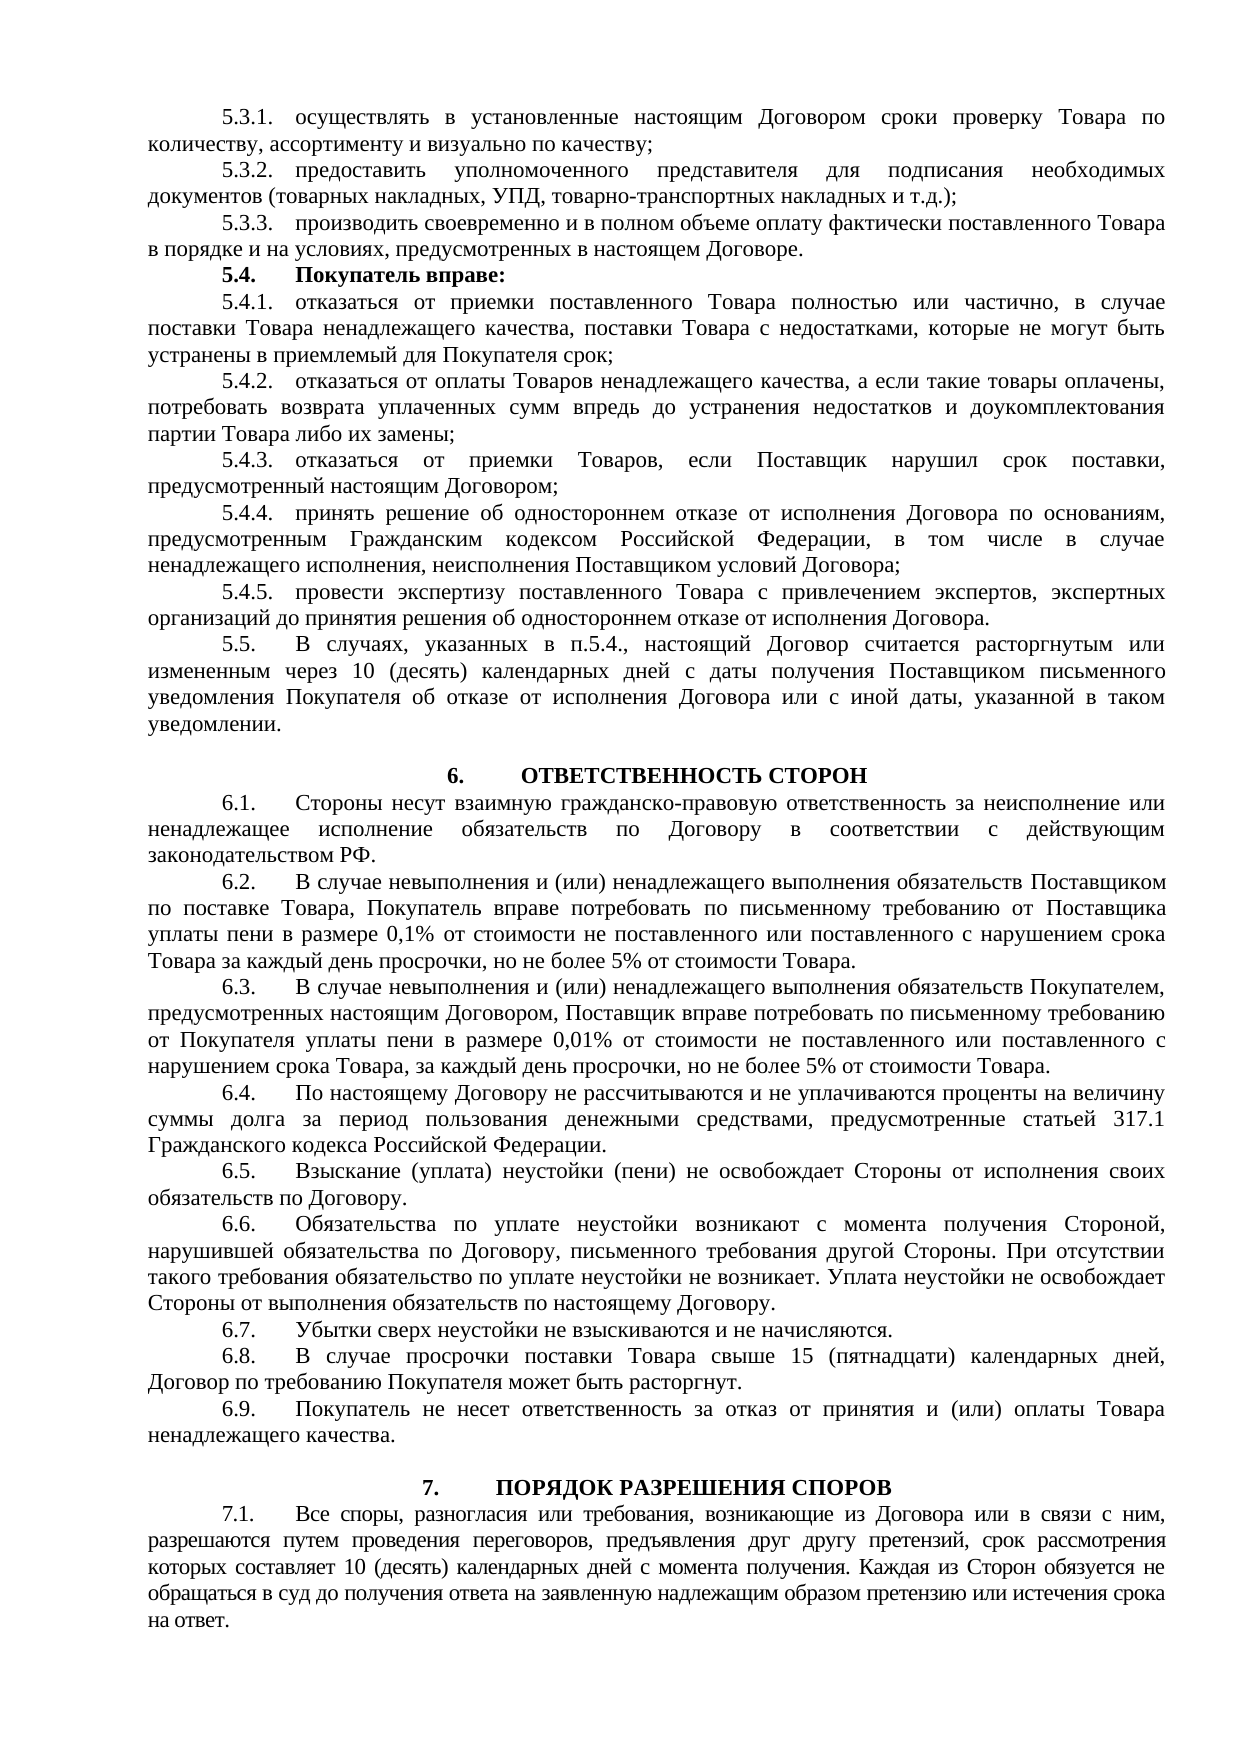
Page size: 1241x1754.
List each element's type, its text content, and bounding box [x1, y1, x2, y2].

list В случае просрочки поставки Товара свыше 15 (пятнадцати) календарных дней, Договор по требованию Покупателя может быть расторгнут. [148, 1342, 1167, 1395]
list отказаться от оплаты Товаров ненадлежащего качества, а если такие товары оплачены, потребовать возврата уплаченных сумм впредь до устранения недостатков и доукомплектования партии Товара либо их замены; [148, 367, 1167, 446]
list ОТВЕТСТВЕННОСТЬ СТОРОН [148, 762, 1167, 789]
list провести экспертизу поставленного Товара с привлечением экспертов, экспертных организаций до принятия решения об одностороннем отказе от исполнения Договора. [148, 578, 1167, 631]
list Все споры, разногласия или требования, возникающие из Договора или в связи с ним, разрешаются путем проведения переговоров, предъявления друг другу претензий, срок рассмотрения которых составляет 10 (десять) календарных дней с момента получения. Каждая из Сторон обязуется не обращаться в суд до получения ответа на заявленную надлежащим образом претензию или истечения срока на ответ. [148, 1500, 1167, 1632]
list ПОРЯДОК РАЗРЕШЕНИЯ СПОРОВ [148, 1474, 1167, 1500]
list отказаться от приемки Товаров, если Поставщик нарушил срок поставки, предусмотренный настоящим Договором; [148, 446, 1167, 499]
list В случае невыполнения и (или) ненадлежащего выполнения обязательств Поставщиком по поставке Товара, Покупатель вправе потребовать по письменному требованию от Поставщика уплаты пени в размере 0,1% от стоимости не поставленного или поставленного с нарушением срока Товара за каждый день просрочки, но не более 5% от стоимости Товара. [148, 868, 1167, 973]
list Взыскание (уплата) неустойки (пени) не освобождает Стороны от исполнения своих обязательств по Договору. [148, 1158, 1167, 1210]
list предоставить уполномоченного представителя для подписания необходимых документов (товарных накладных, УПД, товарно-транспортных накладных и т.д.); [148, 156, 1167, 209]
list Покупатель вправе: [148, 262, 1167, 288]
list В случаях, указанных в п.5.4., настоящий Договор считается расторгнутым или измененным через 10 (десять) календарных дней с даты получения Поставщиком письменного уведомления Покупателя об отказе от исполнения Договора или с иной даты, указанной в таком уведомлении. [148, 631, 1167, 736]
list Стороны несут взаимную гражданско-правовую ответственность за неисполнение или ненадлежащее исполнение обязательств по Договору в соответствии с действующим законодательством РФ. [148, 789, 1167, 868]
list принять решение об одностороннем отказе от исполнения Договора по основаниям, предусмотренным Гражданским кодексом Российской Федерации, в том числе в случае ненадлежащего исполнения, неисполнения Поставщиком условий Договора; [148, 499, 1167, 578]
list производить своевременно и в полном объеме оплату фактически поставленного Товара в порядке и на условиях, предусмотренных в настоящем Договоре. [148, 209, 1167, 262]
list отказаться от приемки поставленного Товара полностью или частично, в случае поставки Товара ненадлежащего качества, поставки Товара с недостатками, которые не могут быть устранены в приемлемый для Покупателя срок; [148, 288, 1167, 367]
list По настоящему Договору не рассчитываются и не уплачиваются проценты на величину суммы долга за период пользования денежными средствами, предусмотренные статьей 317.1 Гражданского кодекса Российской Федерации. [148, 1078, 1167, 1158]
list В случае невыполнения и (или) ненадлежащего выполнения обязательств Покупателем, предусмотренных настоящим Договором, Поставщик вправе потребовать по письменному требованию от Покупателя уплаты пени в размере 0,01% от стоимости не поставленного или поставленного с нарушением срока Товара, за каждый день просрочки, но не более 5% от стоимости Товара. [148, 973, 1167, 1078]
list Убытки сверх неустойки не взыскиваются и не начисляются. [148, 1316, 1167, 1342]
list Покупатель не несет ответственность за отказ от принятия и (или) оплаты Товара ненадлежащего качества. [148, 1395, 1167, 1447]
list осуществлять в установленные настоящим Договором сроки проверку Товара по количеству, ассортименту и визуально по качеству; [148, 103, 1167, 156]
list Обязательства по уплате неустойки возникают с момента получения Стороной, нарушившей обязательства по Договору, письменного требования другой Стороны. При отсутствии такого требования обязательство по уплате неустойки не возникает. Уплата неустойки не освобождает Стороны от выполнения обязательств по настоящему Договору. [148, 1210, 1167, 1316]
